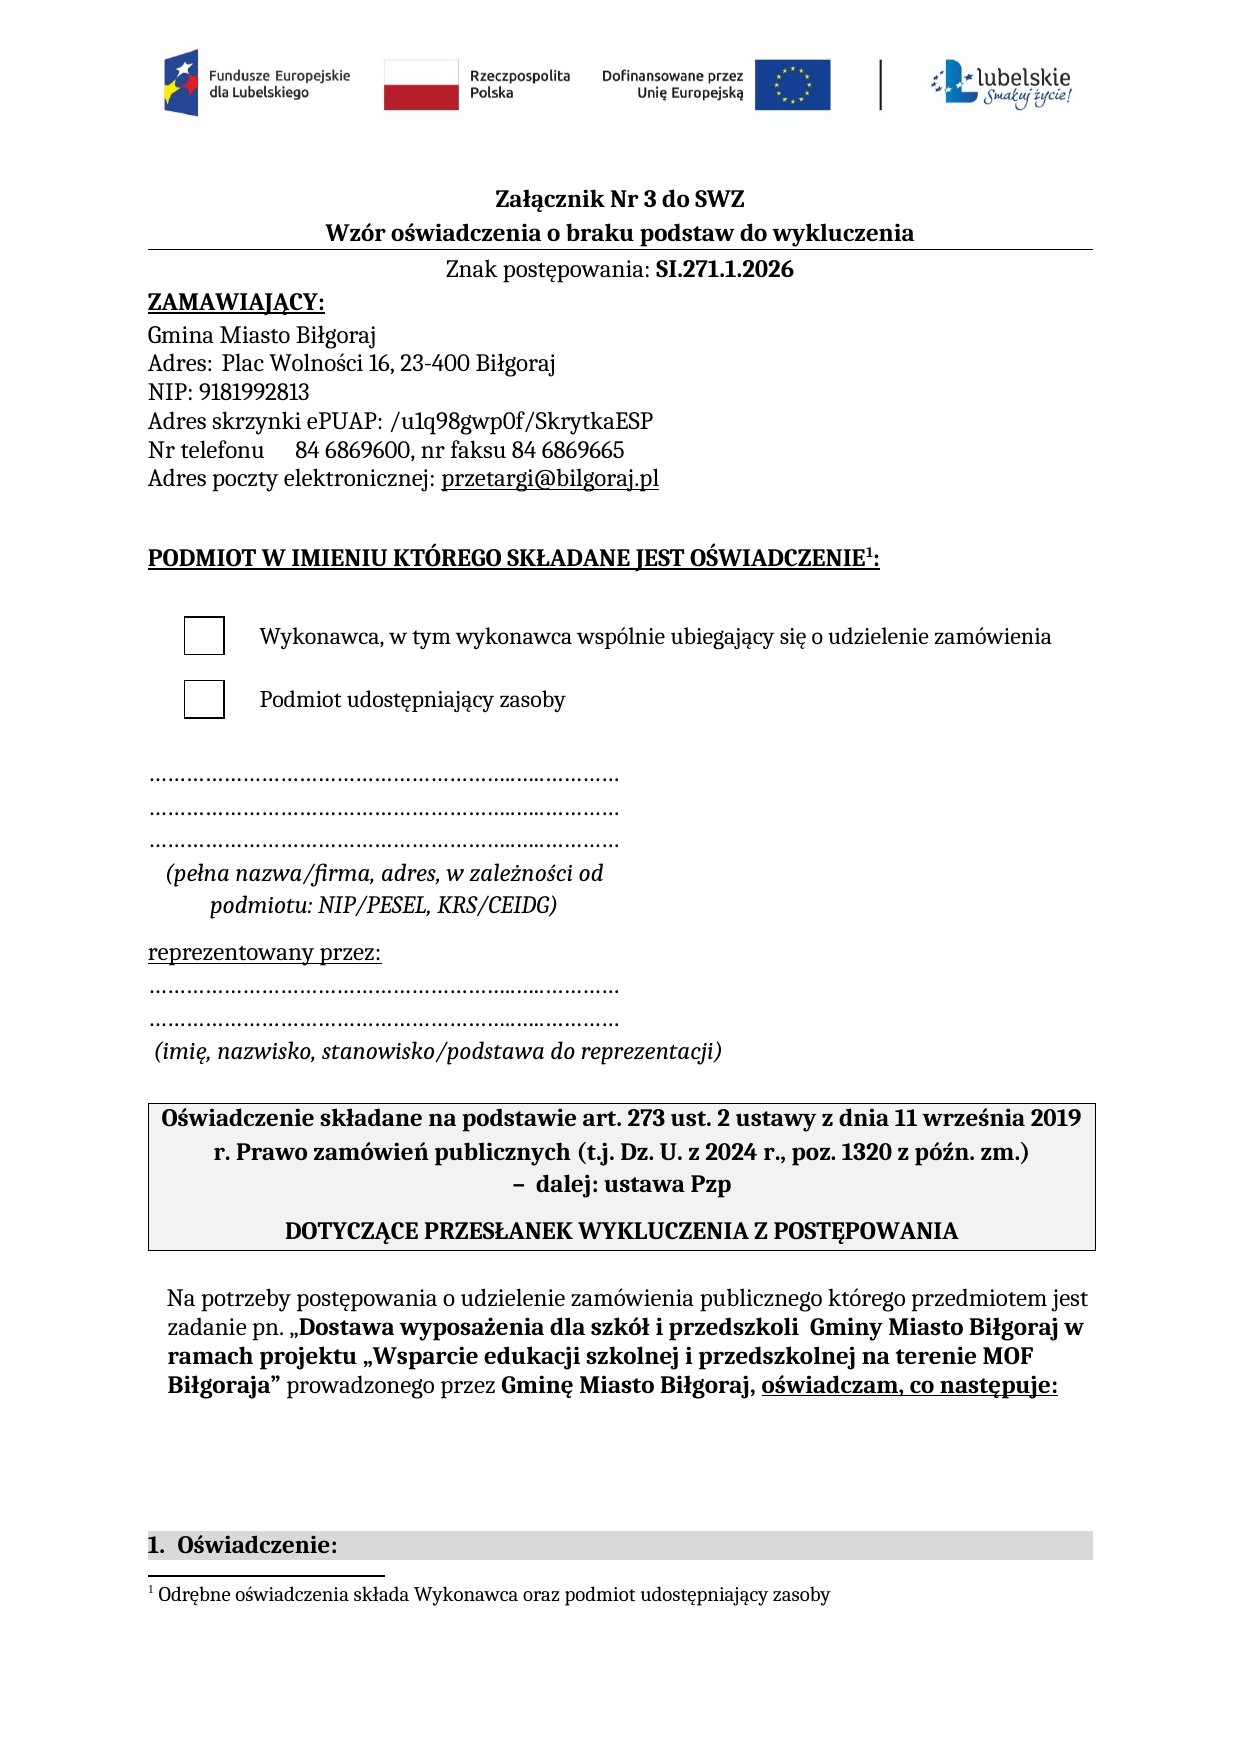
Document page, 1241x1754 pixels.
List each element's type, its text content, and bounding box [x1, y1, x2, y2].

text ZAMAWIAJĄCY: [148, 288, 1093, 316]
picture [147, 32, 1089, 133]
text Adres: Plac Wolności 16, 23-400 Biłgoraj [148, 349, 1132, 378]
text Adres skrzynki ePUAP: /u1q98gwp0f/SkrytkaESP [148, 407, 1132, 436]
text (pełna nazwa/firma, adres, w zależności od podmiotu: NIP/PESEL, KRS/CEIDG) [148, 858, 621, 920]
text Znak postępowania: SI.271.1.2026 [148, 254, 1093, 283]
text …………………………………………………..…..………… [148, 1004, 651, 1033]
text Załącznik Nr 3 do SWZ [148, 185, 1093, 214]
text (imię, nazwisko, stanowisko/podstawa do reprezentacji) [148, 1037, 1093, 1066]
list Podmiot udostępniający zasoby [225, 686, 1093, 714]
text …………………………………………………..…..………… [148, 759, 651, 788]
text Gmina Miasto Biłgoraj [148, 321, 1132, 349]
text …………………………………………………..…..………… [148, 792, 651, 821]
list Wykonawca, w tym wykonawca wspólnie ubiegający się o udzielenie zamówienia [225, 623, 1093, 650]
text NIP: 9181992813 [148, 378, 1132, 407]
list Adres poczty elektronicznej: przetargi@bilgoraj.pl [148, 464, 1093, 493]
text …………………………………………………..…..………… [148, 971, 651, 1000]
text Na potrzeby postępowania o udzielenie zamówienia publicznego którego przedmiotem jest zadanie pn. „Dostawa wyposażenia dla szkół i przedszkoli Gminy Miasto Biłgoraj w ramach projektu „Wsparcie edukacji szkolnej i przedszkolnej na terenie MOF Biłgoraja” prowadzonego przez Gminę Miasto Biłgoraj, oświadczam, co następuje: [166, 1284, 1093, 1399]
text PODMIOT W IMIENIU KTÓREGO SKŁADANE JEST OŚWIADCZENIE: [148, 544, 1093, 573]
table_header Oświadczenie składane na podstawie art. 273 ust. 2 ustawy z dnia 11 września 2019 r. Prawo zamówień publicznych (t.j. Dz. U. z 2024 r., poz. 1320 z późn. zm.) – dalej: ustawa Pzp DOTYCZĄCE PRZESŁANEK WYKLUCZENIA Z POSTĘPOWANIA [149, 1104, 1095, 1250]
text …………………………………………………..…..………… [148, 825, 651, 854]
text Wzór oświadczenia o braku podstaw do wykluczenia [148, 218, 1093, 249]
text reprezentowany przez: [148, 938, 1093, 967]
list Oświadczenie: [148, 1531, 1093, 1560]
text Nr telefonu 84 6869600, nr faksu 84 6869665 [148, 436, 1132, 464]
